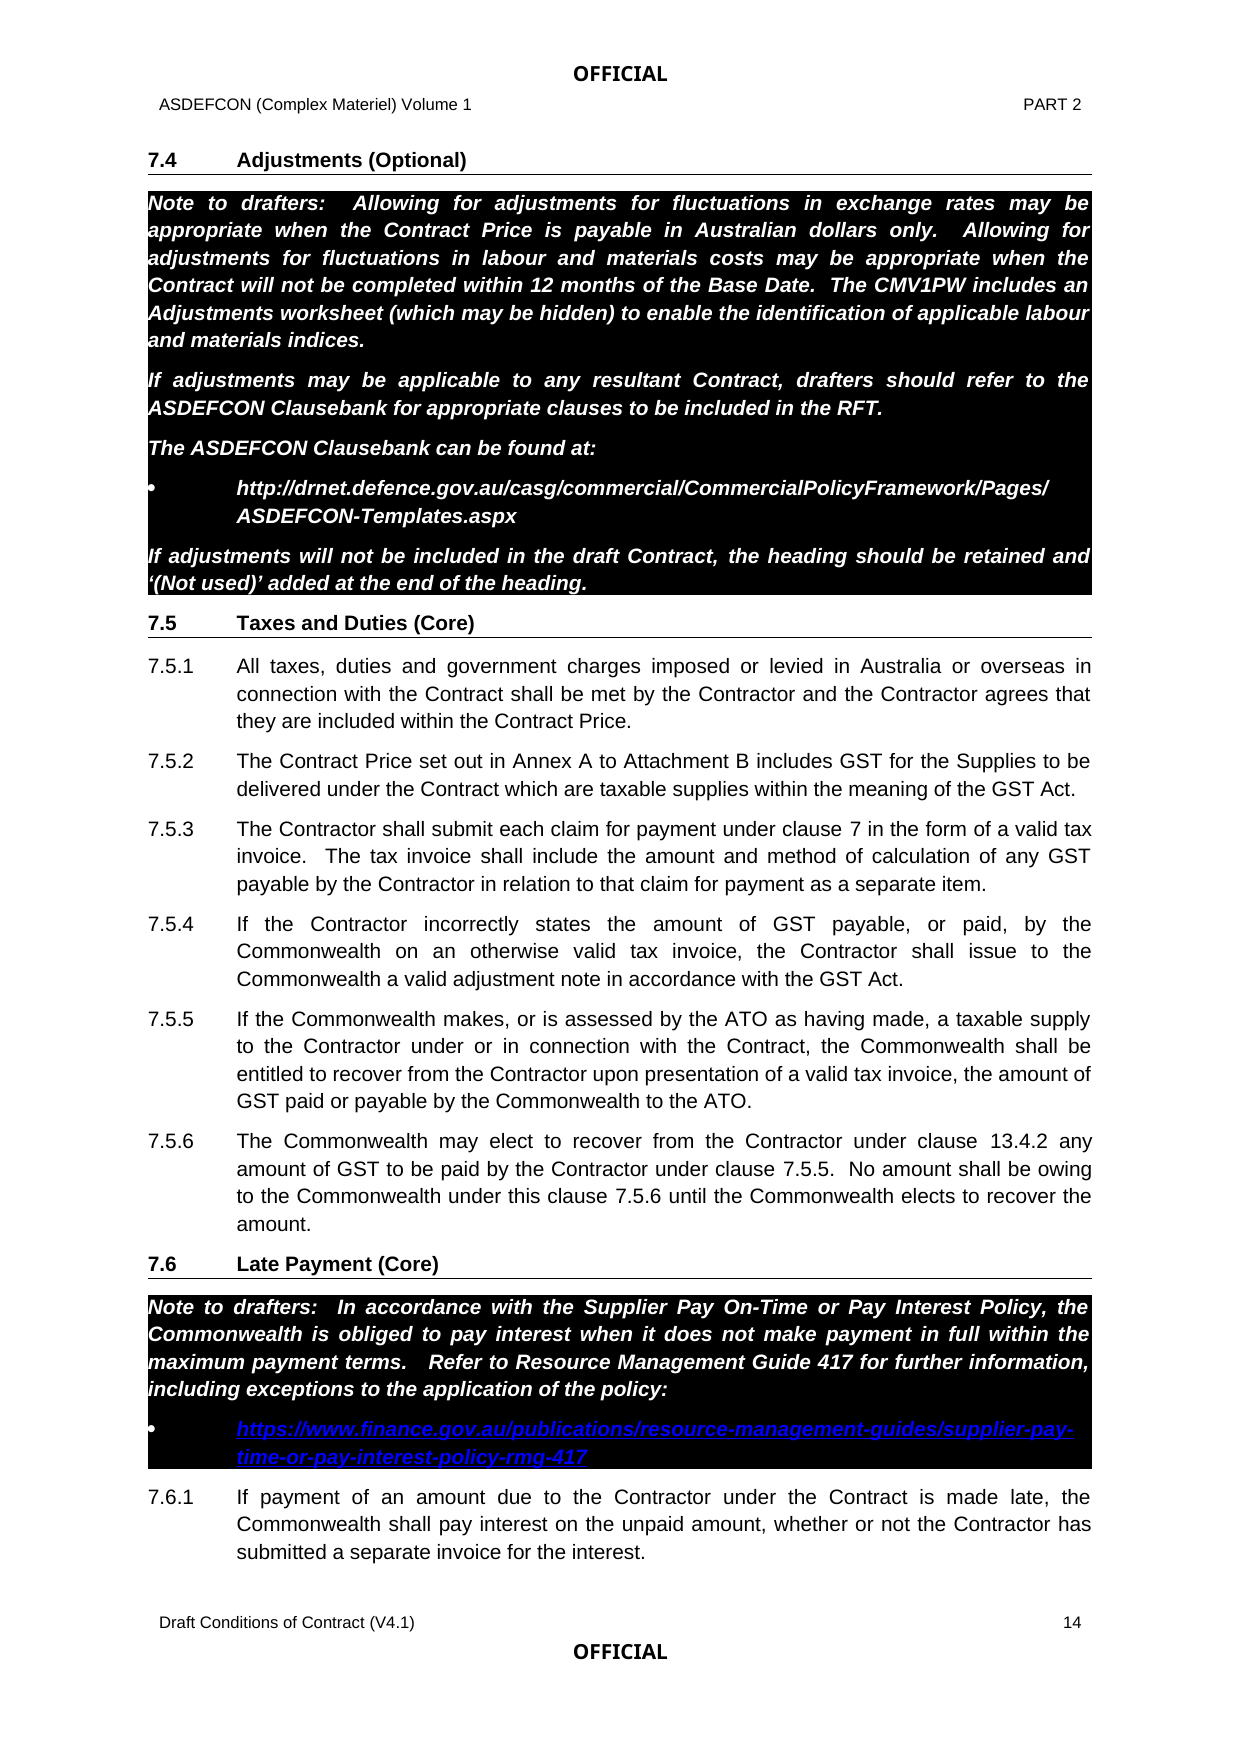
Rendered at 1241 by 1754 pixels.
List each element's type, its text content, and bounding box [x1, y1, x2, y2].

text If adjustments will not be included in the draft Contract, the heading should be retained and ‘(Not used)’ added at the end of the heading. [148, 543, 1092, 595]
text Note to drafters: In accordance with the Supplier Pay On-Time or Pay Interest Policy, the Commonwealth is obliged to pay interest when it does not make payment in full within the maximum payment terms. Refer to Resource Management Guide 417 for further information, including exceptions to the application of the policy: [148, 1295, 1092, 1401]
text The Contractor shall submit each claim for payment under clause 7 in the form of a valid tax invoice. The tax invoice shall include the amount and method of calculation of any GST payable by the Contractor in relation to that claim for payment as a separate item. [148, 817, 1092, 896]
text Adjustments (Optional) [148, 148, 1092, 174]
text All taxes, duties and government charges imposed or levied in Australia or overseas in connection with the Contract shall be met by the Contractor and the Contractor agrees that they are included within the Contract Price. [148, 654, 1092, 733]
text If the Contractor incorrectly states the amount of GST payable, or paid, by the Commonwealth on an otherwise valid tax invoice, the Contractor shall issue to the Commonwealth a valid adjustment note in accordance with the GST Act. [148, 912, 1092, 991]
text http://drnet.defence.gov.au/casg/commercial/CommercialPolicyFramework/Pages/ASDEFCON-Templates.aspx [148, 476, 1092, 527]
text The Contract Price set out in Annex A to Attachment B includes GST for the Supplies to be delivered under the Contract which are taxable supplies within the meaning of the GST Act. [148, 749, 1092, 801]
text https://www.finance.gov.au/publications/resource-management-guides/supplier-pay-time-or-pay-interest-policy-rmg-417 [148, 1417, 1092, 1469]
text Late Payment (Core) [148, 1252, 1092, 1278]
text Note to drafters: Allowing for adjustments for fluctuations in exchange rates may be appropriate when the Contract Price is payable in Australian dollars only. Allowing for adjustments for fluctuations in labour and materials costs may be appropriate when the Contract will not be completed within 12 months of the Base Date. The CMV1PW includes an Adjustments worksheet (which may be hidden) to enable the identification of applicable labour and materials indices. [148, 191, 1092, 352]
text If payment of an amount due to the Contractor under the Contract is made late, the Commonwealth shall pay interest on the unpaid amount, whether or not the Contractor has submitted a separate invoice for the interest. [148, 1485, 1092, 1564]
text If adjustments may be applicable to any resultant Contract, drafters should refer to the ASDEFCON Clausebank for appropriate clauses to be included in the RFT. [148, 368, 1092, 420]
text The ASDEFCON Clausebank can be found at: [148, 436, 1092, 460]
text Taxes and Duties (Core) [148, 611, 1092, 637]
text The Commonwealth may elect to recover from the Contractor under clause 13.4.2 any amount of GST to be paid by the Contractor under clause 7.5.5. No amount shall be owing to the Commonwealth under this clause 7.5.6 until the Commonwealth elects to recover the amount. [148, 1129, 1092, 1236]
text If the Commonwealth makes, or is assessed by the ATO as having made, a taxable supply to the Contractor under or in connection with the Contract, the Commonwealth shall be entitled to recover from the Contractor upon presentation of a valid tax invoice, the amount of GST paid or payable by the Commonwealth to the ATO. [148, 1007, 1092, 1113]
